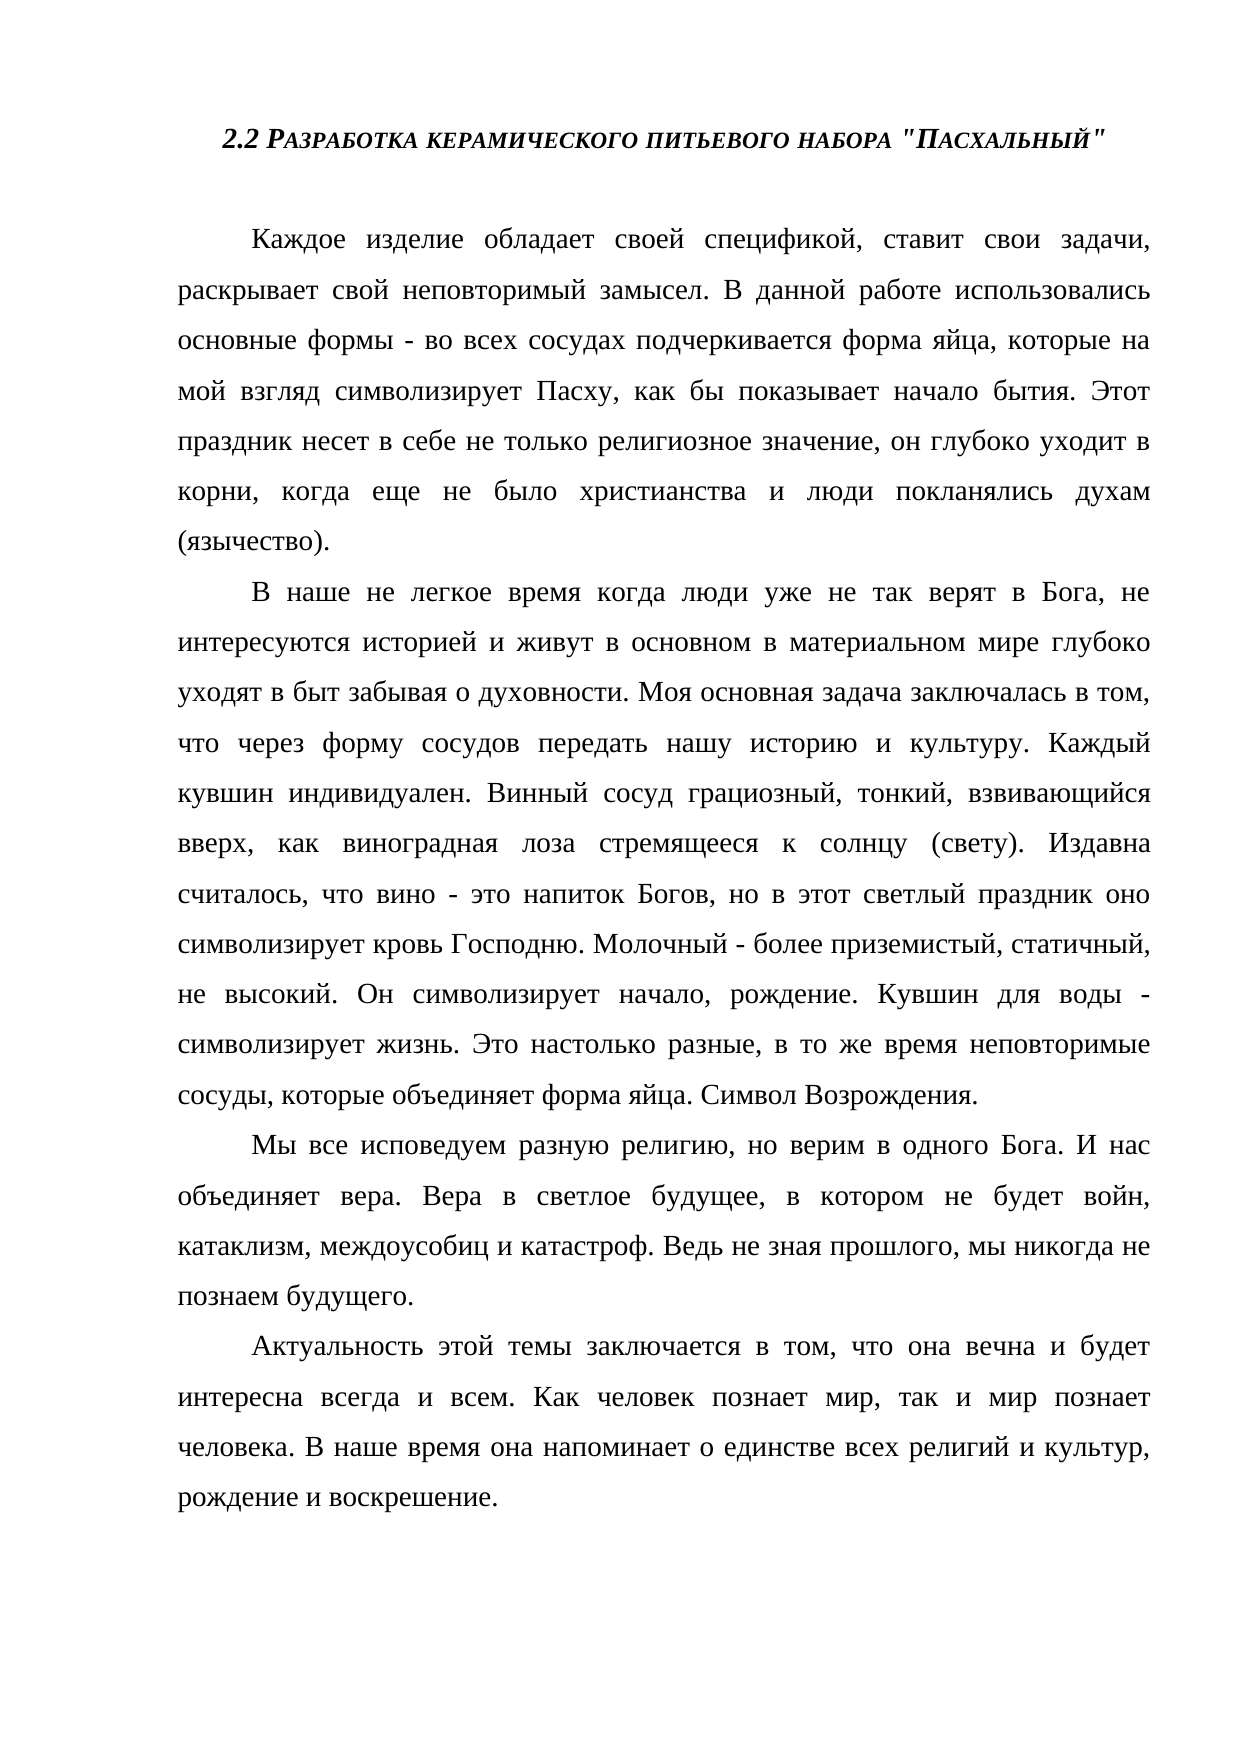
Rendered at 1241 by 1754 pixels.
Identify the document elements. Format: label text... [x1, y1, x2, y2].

text Каждое изделие обладает своей спецификой, ставит свои задачи, раскрывает свой неповторимый замысел. В данной работе использовались основные формы - во всех сосудах подчеркивается форма яйца, которые на мой взгляд символизирует Пасху, как бы показывает начало бытия. Этот праздник несет в себе не только религиозное значение, он глубоко уходит в корни, когда еще не было христианства и люди покланялись духам (язычество). [177, 222, 1152, 557]
text В наше не легкое время когда люди уже не так верят в Бога, не интересуются историей и живут в основном в материальном мире глубоко уходят в быт забывая о духовности. Моя основная задача заключалась в том, что через форму сосудов передать нашу историю и культуру. Каждый кувшин индивидуален. Винный сосуд грациозный, тонкий, взвивающийся вверх, как виноградная лоза стремящееся к солнцу (свету). Издавна считалось, что вино - это напиток Богов, но в этот светлый праздник оно символизирует кровь Господню. Молочный - более приземистый, статичный, не высокий. Он символизирует начало, рождение. Кувшин для воды - символизирует жизнь. Это настолько разные, в то же время неповторимые сосуды, которые объединяет форма яйца. Символ Возрождения. [177, 574, 1152, 1111]
text Актуальность этой темы заключается в том, что она вечна и будет интересна всегда и всем. Как человек познает мир, так и мир познает человека. В наше время она напоминает о единстве всех религий и культур, рождение и воскрешение. [177, 1328, 1152, 1513]
text Мы все исповедуем разную религию, но верим в одного Бога. И нас объединяет вера. Вера в светлое будущее, в котором не будет войн, катаклизм, междоусобиц и катастроф. Ведь не зная прошлого, мы никогда не познаем будущего. [177, 1127, 1152, 1312]
subtitle 2.2 Разработка керамического питьевого набора "Пасхальный" [177, 121, 1152, 154]
